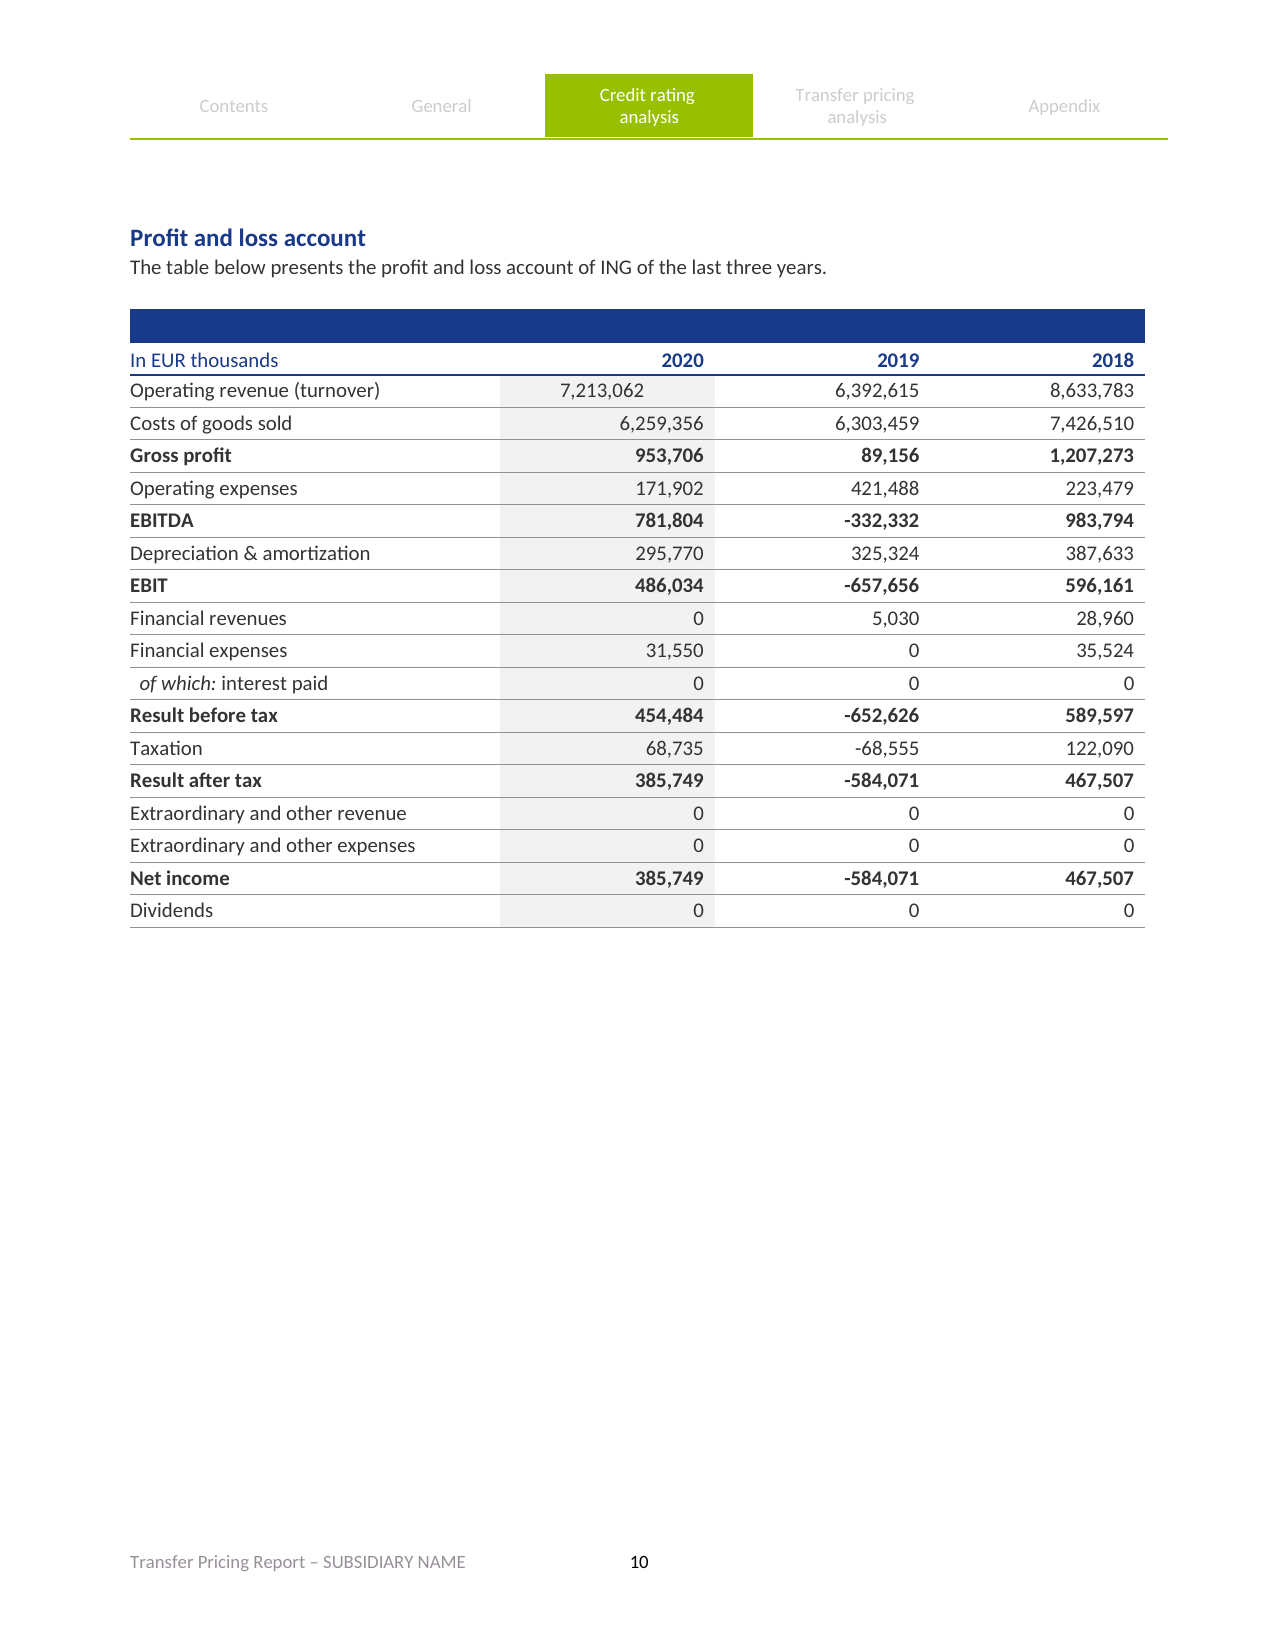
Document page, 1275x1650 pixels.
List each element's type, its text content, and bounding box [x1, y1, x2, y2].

table_cell 0 [715, 895, 930, 927]
table_cell Costs of goods sold [130, 408, 500, 439]
table_cell 0 [715, 798, 930, 829]
table_cell Operating expenses [130, 473, 500, 504]
text The table below presents the profit and loss account of ING of the last three years. [130, 254, 1145, 280]
table_cell 31,550 [500, 635, 715, 667]
table_cell 596,161 [930, 570, 1145, 602]
table_cell 0 [500, 798, 715, 829]
table_cell Net income [130, 863, 500, 894]
table_cell 0 [930, 895, 1145, 927]
table_cell 385,749 [500, 863, 715, 894]
table_cell 385,749 [500, 765, 715, 797]
table_cell 7,426,510 [930, 408, 1145, 439]
table_cell 0 [715, 635, 930, 667]
table_cell Financial revenues [130, 603, 500, 634]
table_cell 0 [930, 668, 1145, 699]
table_cell -68,555 [715, 733, 930, 764]
table_cell 28,960 [930, 603, 1145, 634]
table_cell Result after tax [130, 765, 500, 797]
table_cell Gross profit [130, 440, 500, 472]
table_cell 983,794 [930, 505, 1145, 537]
table_cell In EUR thousands [130, 343, 500, 374]
table_cell 7,213,062 [500, 376, 715, 407]
subtitle Profit and loss account [130, 222, 1145, 252]
table_cell -657,656 [715, 570, 930, 602]
table_cell Extraordinary and other revenue [130, 798, 500, 829]
table_cell 454,484 [500, 700, 715, 732]
table_cell 589,597 [930, 700, 1145, 732]
table_cell 387,633 [930, 538, 1145, 569]
table_cell 467,507 [930, 863, 1145, 894]
table_cell 325,324 [715, 538, 930, 569]
table_cell 2019 [715, 343, 930, 374]
table_cell Depreciation & amortization [130, 538, 500, 569]
table_cell 0 [715, 830, 930, 862]
table_cell 68,735 [500, 733, 715, 764]
table_cell -652,626 [715, 700, 930, 732]
table_cell 5,030 [715, 603, 930, 634]
table_cell 295,770 [500, 538, 715, 569]
table_cell Operating revenue (turnover) [130, 376, 500, 407]
table_cell of which: interest paid [130, 668, 500, 699]
table_cell 0 [715, 668, 930, 699]
table_cell -584,071 [715, 863, 930, 894]
table_cell 0 [930, 798, 1145, 829]
table_cell 2018 [930, 343, 1145, 374]
table_cell 0 [500, 668, 715, 699]
table_cell 35,524 [930, 635, 1145, 667]
table_cell 6,303,459 [715, 408, 930, 439]
table_cell 0 [500, 830, 715, 862]
table_cell 0 [500, 603, 715, 634]
table_cell 486,034 [500, 570, 715, 602]
table_cell 122,090 [930, 733, 1145, 764]
table_cell Taxation [130, 733, 500, 764]
table_cell 89,156 [715, 440, 930, 472]
table_cell Result before tax [130, 700, 500, 732]
table_cell 421,488 [715, 473, 930, 504]
table_cell -584,071 [715, 765, 930, 797]
table_cell 223,479 [930, 473, 1145, 504]
table_cell 953,706 [500, 440, 715, 472]
table_cell 467,507 [930, 765, 1145, 797]
table_cell 0 [500, 895, 715, 927]
table_cell Dividends [130, 895, 500, 927]
table_cell EBIT [130, 570, 500, 602]
table_cell Financial expenses [130, 635, 500, 667]
table_cell 171,902 [500, 473, 715, 504]
table_cell 6,392,615 [715, 376, 930, 407]
table_header [130, 309, 1145, 342]
table_cell 1,207,273 [930, 440, 1145, 472]
table_cell 8,633,783 [930, 376, 1145, 407]
table_cell Extraordinary and other expenses [130, 830, 500, 862]
table_cell 6,259,356 [500, 408, 715, 439]
table_cell 781,804 [500, 505, 715, 537]
table_cell EBITDA [130, 505, 500, 537]
table_cell 2020 [500, 343, 715, 374]
table_cell 0 [930, 830, 1145, 862]
table_cell -332,332 [715, 505, 930, 537]
